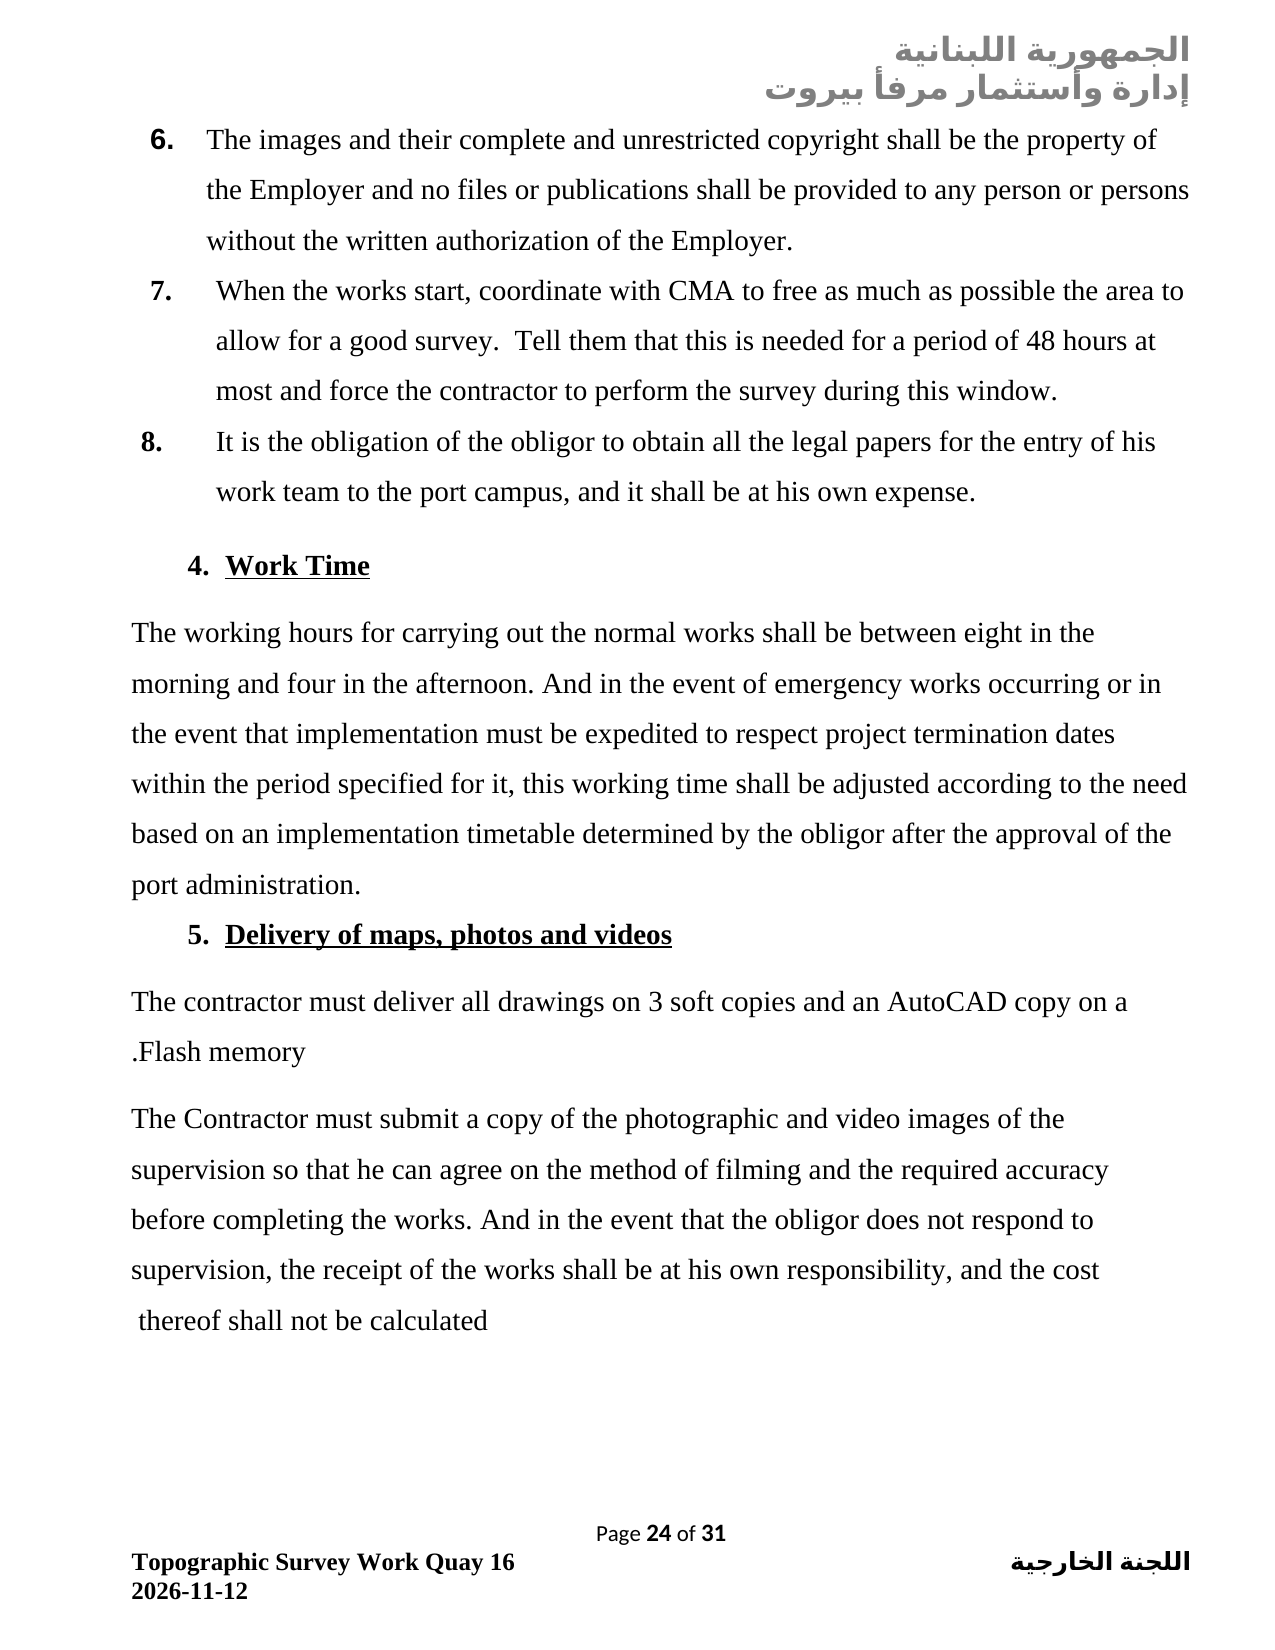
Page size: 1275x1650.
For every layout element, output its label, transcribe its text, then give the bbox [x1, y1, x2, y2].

list The images and their complete and unrestricted copyright shall be the property of the Employer and no files or publications shall be provided to any person or persons without the written authorization of the Employer. [150, 122, 1191, 256]
text The working hours for carrying out the normal works shall be between eight in the morning and four in the afternoon. And in the event of emergency works occurring or in the event that implementation must be expedited to respect project termination dates within the period specified for it, this working time shall be adjusted according to the need based on an implementation timetable determined by the obligor after the approval of the port administration. [131, 615, 1191, 901]
list When the works start, coordinate with CMA to free as much as possible the area to allow for a good survey. Tell them that this is needed for a period of 48 hours at most and force the contractor to perform the survey during this window. [150, 273, 1191, 407]
list It is the obligation of the obligor to obtain all the legal papers for the entry of his work team to the port campus, and it shall be at his own expense. [141, 424, 1191, 508]
text The Contractor must submit a copy of the photographic and video images of the supervision so that he can agree on the method of filming and the required accuracy before completing the works. And in the event that the obligor does not respond to supervision, the receipt of the works shall be at his own responsibility, and the cost thereof shall not be calculated [131, 1102, 1172, 1336]
list Delivery of maps, photos and videos [187, 917, 1191, 951]
text The contractor must deliver all drawings on 3 soft copies and an AutoCAD copy on a Flash memory. [131, 984, 1172, 1068]
list Work Time [187, 548, 1191, 582]
